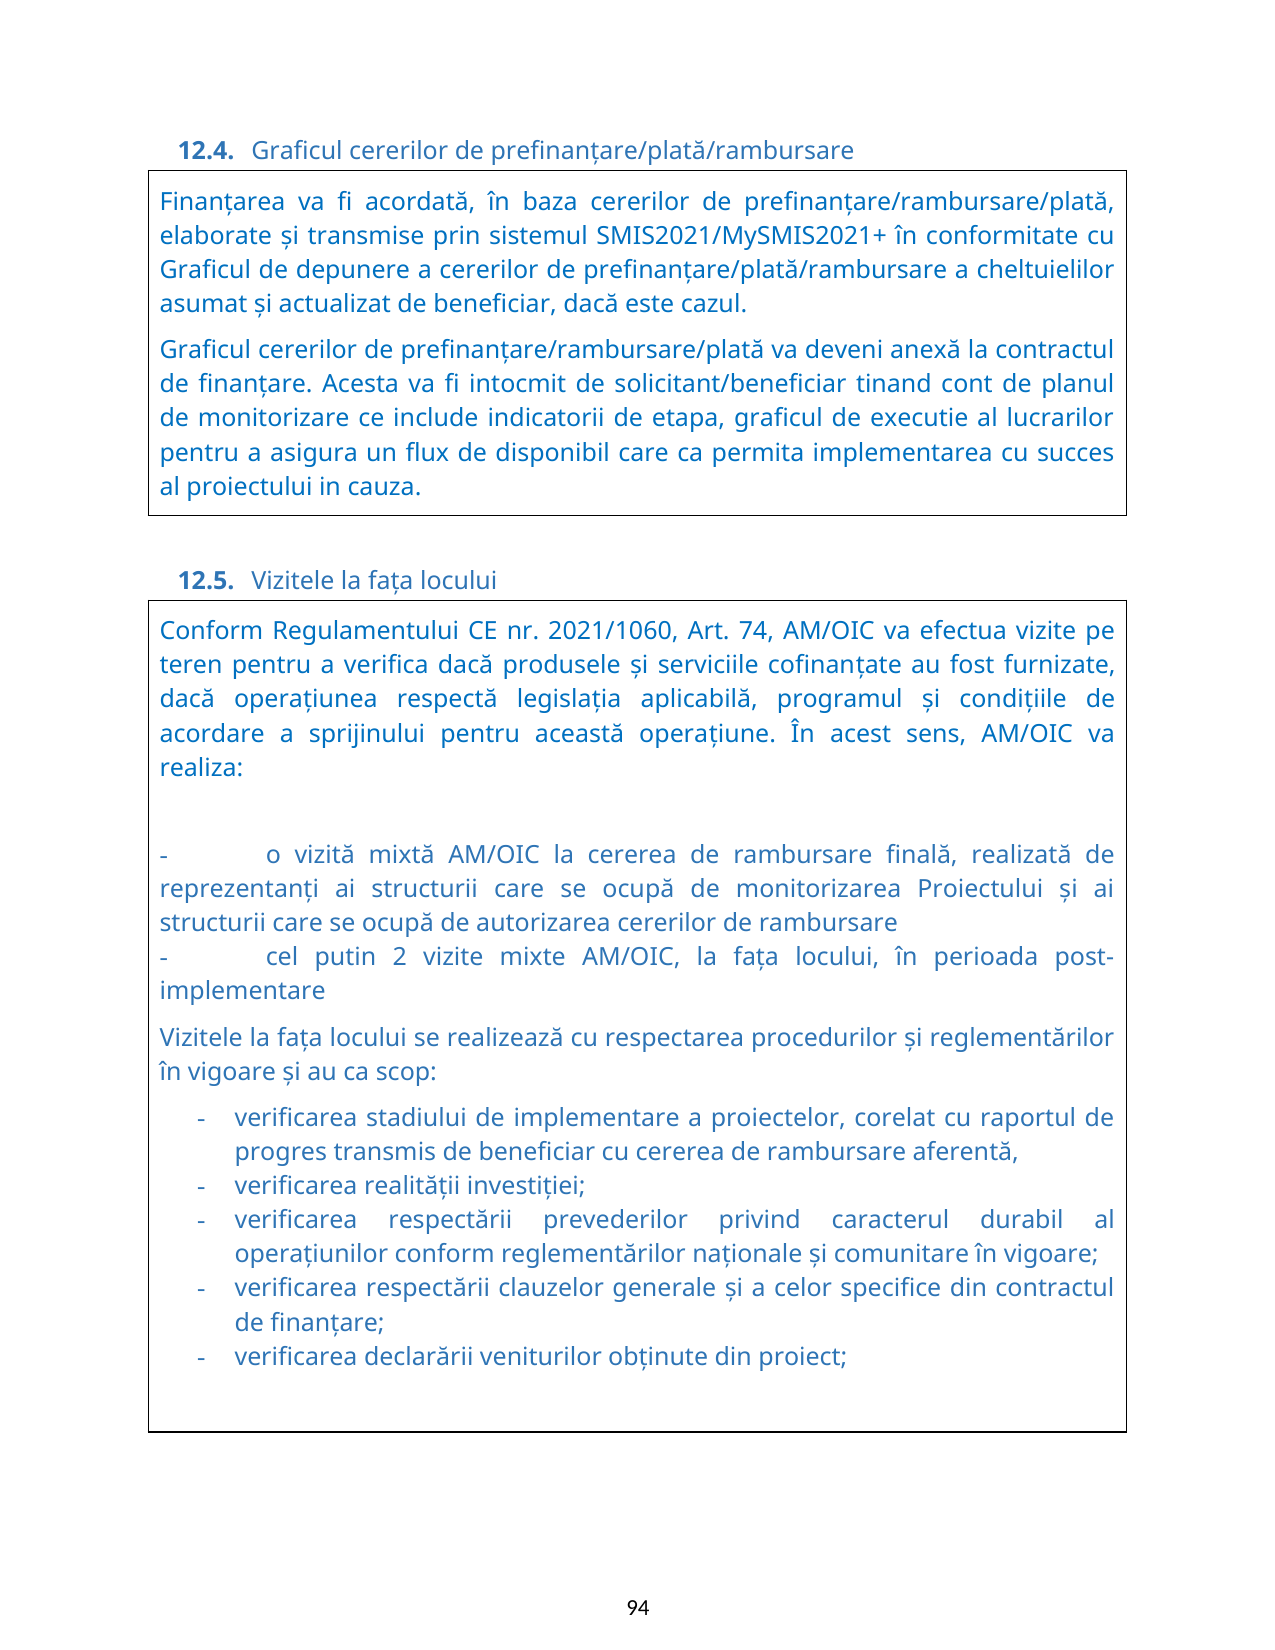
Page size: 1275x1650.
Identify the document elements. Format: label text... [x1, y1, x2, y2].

subtitle Vizitele la fața locului [177, 563, 1127, 597]
table_header Finanțarea va fi acordată, în baza cererilor de prefinanțare/rambursare/plată, elaborate și transmise prin sistemul SMIS2021/MySMIS2021+ în conformitate cu Graficul de depunere a cererilor de prefinanțare/plată/rambursare a cheltuielilor asumat și actualizat de beneficiar, dacă este cazul. Graficul cererilor de prefinanțare/rambursare/plată va deveni anexă la contractul de finanțare. Acesta va fi intocmit de solicitant/beneficiar tinand cont de planul de monitorizare ce include indicatorii de etapa, graficul de executie al lucrarilor pentru a asigura un flux de disponibil care ca permita implementarea cu succes al proiectului in cauza. [149, 171, 1126, 515]
table_header Conform Regulamentului CE nr. 2021/1060, Art. 74, AM/OIC va efectua vizite pe teren pentru a verifica dacă produsele și serviciile cofinanţate au fost furnizate, dacă operaţiunea respectă legislaţia aplicabilă, programul și condiţiile de acordare a sprijinului pentru această operaţiune. În acest sens, AM/OIC va realiza: o vizită mixtă AM/OIC la cererea de rambursare finală, realizată de reprezentanți ai structurii care se ocupă de monitorizarea Proiectului și ai structurii care se ocupă de autorizarea cererilor de rambursare cel putin 2 vizite mixte AM/OIC, la fața locului, în perioada post-implementare Vizitele la fața locului se realizează cu respectarea procedurilor și reglementărilor în vigoare și au ca scop: verificarea stadiului de implementare a proiectelor, corelat cu raportul de progres transmis de beneficiar cu cererea de rambursare aferentă, verificarea realității investiției; verificarea respectării prevederilor privind caracterul durabil al operațiunilor conform reglementărilor naționale și comunitare în vigoare; verificarea respectării clauzelor generale și a celor specifice din contractul de finanțare; verificarea declarării veniturilor obținute din proiect; [149, 601, 1126, 1431]
subtitle Graficul cererilor de prefinanțare/plată/rambursare [177, 133, 1127, 167]
